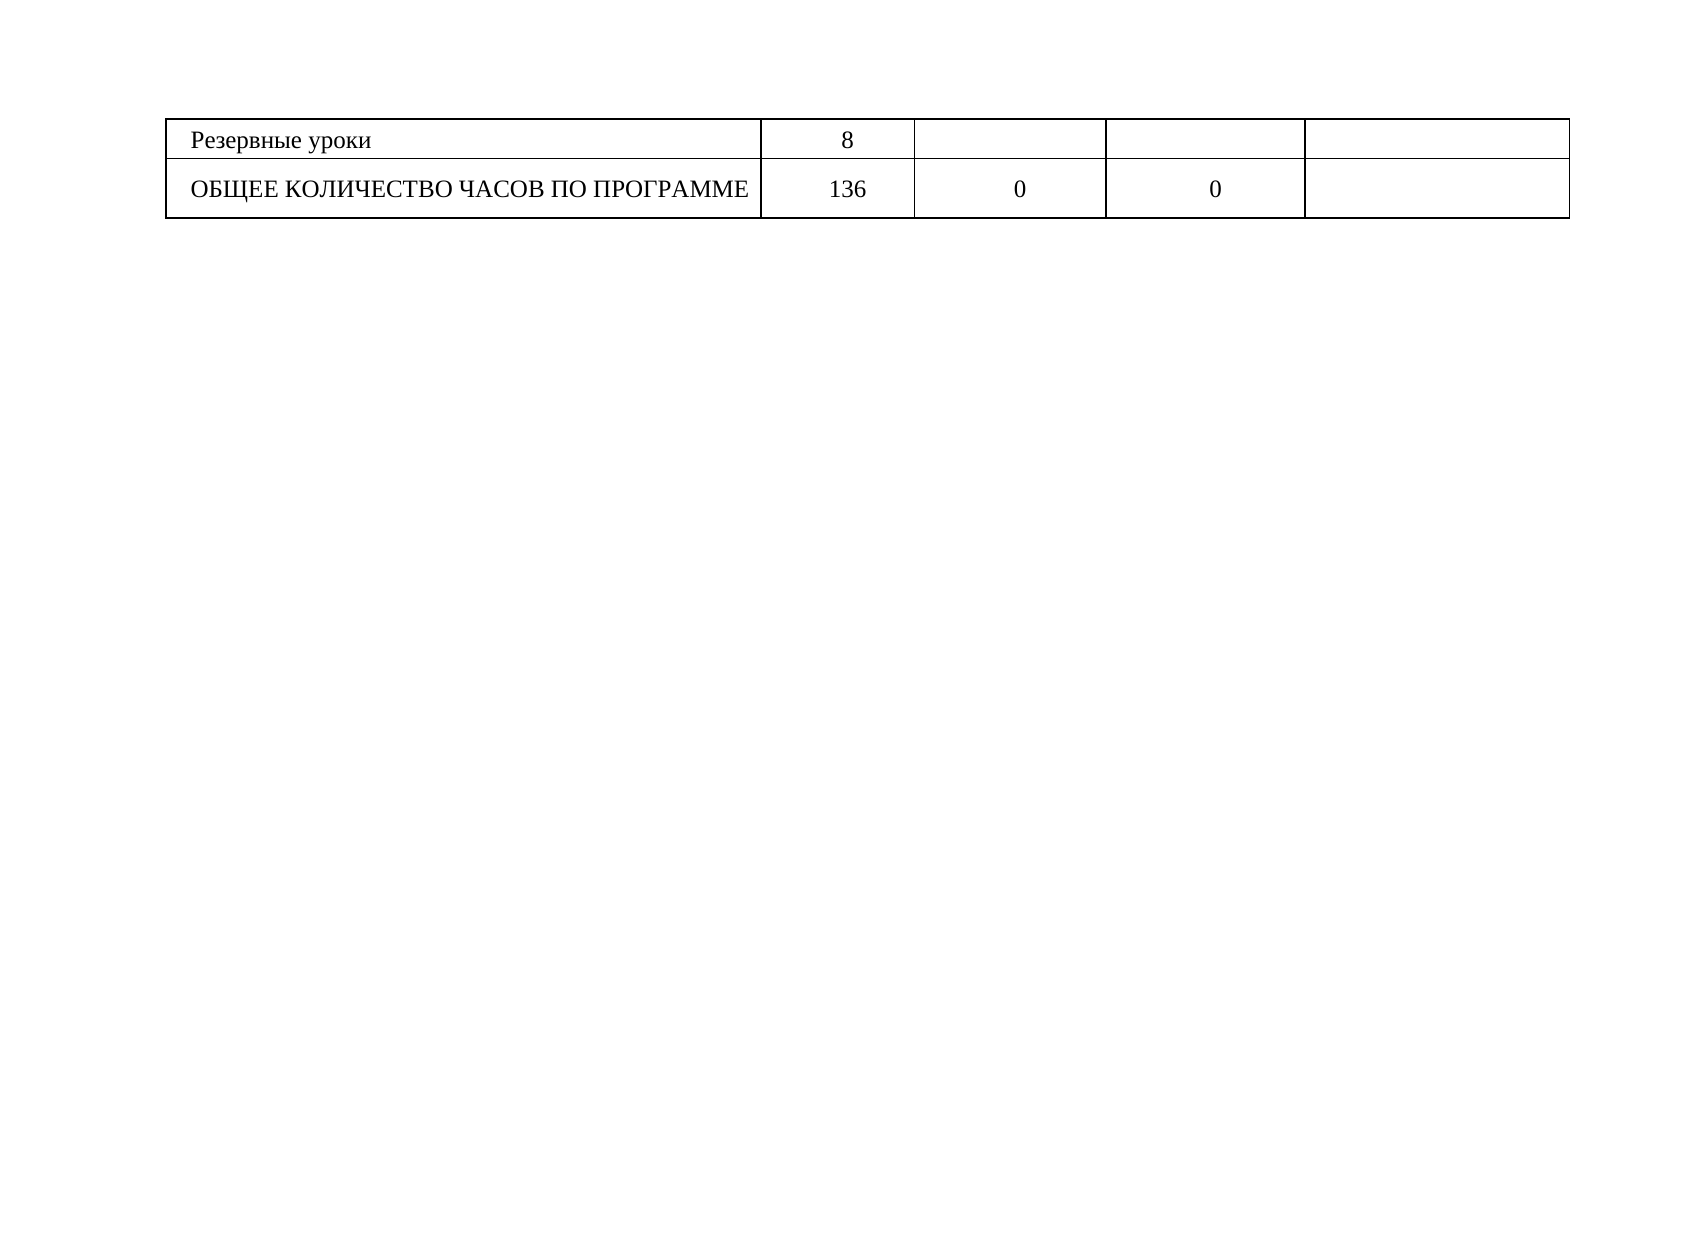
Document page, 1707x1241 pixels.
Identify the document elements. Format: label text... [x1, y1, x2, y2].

table_cell 8 [762, 120, 914, 157]
table_cell ОБЩЕЕ КОЛИЧЕСТВО ЧАСОВ ПО ПРОГРАММЕ [167, 159, 760, 217]
table_cell [1306, 120, 1569, 157]
table_cell [1107, 120, 1304, 157]
table_cell Резервные уроки [167, 120, 760, 157]
table_cell 136 [762, 159, 914, 217]
table_cell 0 [1107, 159, 1304, 217]
table_cell [915, 120, 1105, 157]
table_cell [1306, 159, 1569, 217]
table_cell 0 [915, 159, 1105, 217]
